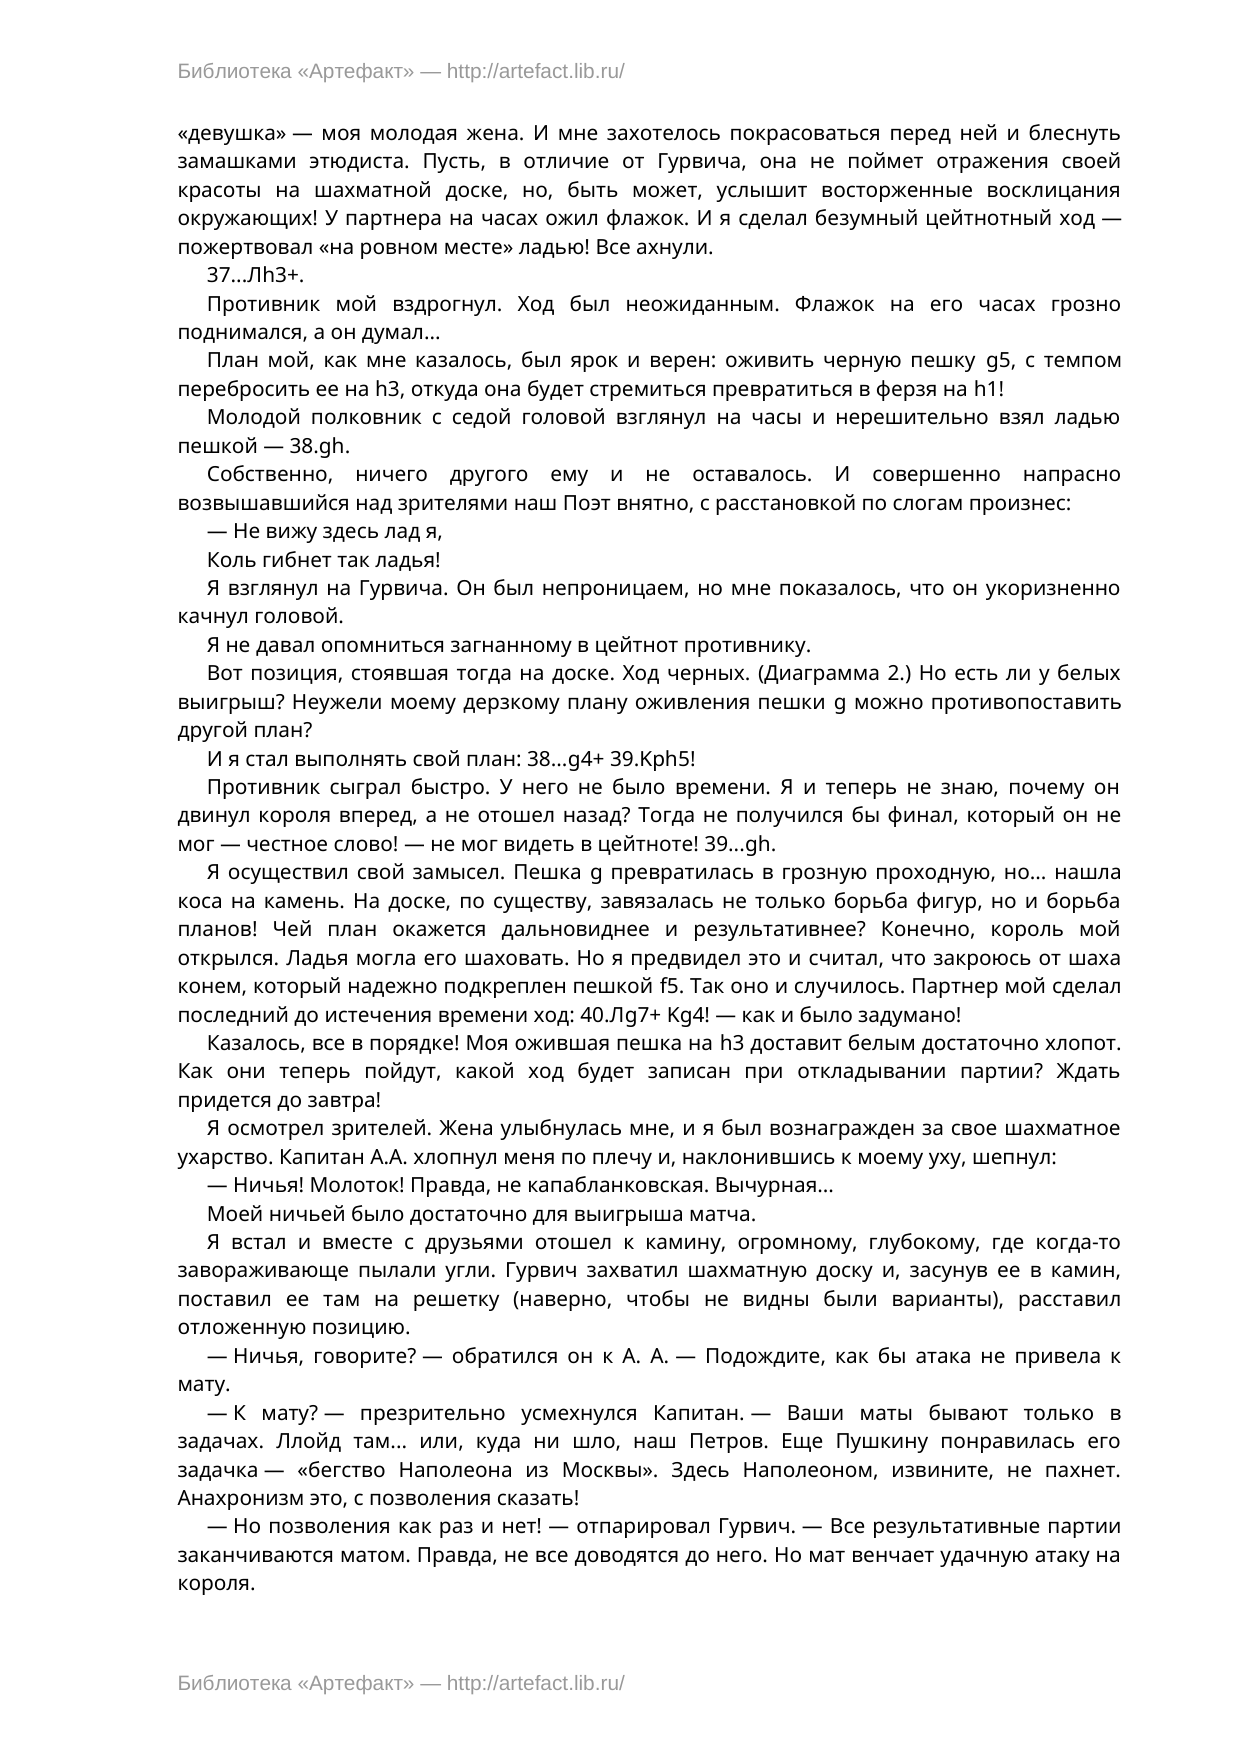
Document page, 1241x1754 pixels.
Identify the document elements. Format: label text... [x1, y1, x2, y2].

text Противник мой вздрогнул. Ход был неожиданным. Флажок на его часах грозно поднимался, а он думал... [177, 289, 1122, 346]
text — Ничья, говорите? — обратился он к А. А. — Подождите, как бы атака не привела к мату. [177, 1341, 1122, 1398]
text Коль гибнет так ладья! [177, 545, 1122, 573]
text — Но позволения как раз и нет! — отпарировал Гурвич. — Все результативные партии заканчиваются матом. Правда, не все доводятся до него. Но мат венчает удачную атаку на короля. [177, 1512, 1122, 1597]
text Я не давал опомниться загнанному в цейтнот противнику. [177, 630, 1122, 658]
text Я встал и вместе с друзьями отошел к камину, огромному, глубокому, где когда-то завораживающе пылали угли. Гурвич захватил шахматную доску и, засунув ее в камин, поставил ее там на решетку (наверно, чтобы не видны были варианты), расставил отложенную позицию. [177, 1227, 1122, 1341]
text И я стал выполнять свой план: 38...g4+ 39.Kph5! [177, 744, 1122, 772]
text — К мату? — презрительно усмехнулся Капитан. — Ваши маты бывают только в задачах. Ллойд там... или, куда ни шло, наш Петров. Еще Пушкину понравилась его задачка — «бегство Наполеона из Москвы». Здесь Наполеоном, извините, не пахнет. Анахронизм это, с позволения сказать! [177, 1398, 1122, 1512]
text 37...Лh3+. [177, 260, 1122, 289]
text Молодой полковник с седой головой взглянул на часы и нерешительно взял ладью пешкой — 38.gh. [177, 402, 1122, 459]
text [177, 118, 1122, 260]
text Я взглянул на Гурвича. Он был непроницаем, но мне показалось, что он укоризненно качнул головой. [177, 573, 1122, 630]
text Я осмотрел зрителей. Жена улыбнулась мне, и я был вознагражден за свое шахматное ухарство. Капитан А.А. хлопнул меня по плечу и, наклонившись к моему уху, шепнул: [177, 1113, 1122, 1170]
text — Не вижу здесь лад я, [177, 516, 1122, 545]
text План мой, как мне казалось, был ярок и верен: оживить черную пешку g5, с темпом перебросить ее на h3, откуда она будет стремиться превратиться в ферзя на h1! [177, 346, 1122, 402]
text Вот позиция, стоявшая тогда на доске. Ход черных. (Диаграмма 2.) Но есть ли у белых выигрыш? Неужели моему дерзкому плану оживления пешки g можно противопоставить другой план? [177, 658, 1122, 744]
text Казалось, все в порядке! Моя ожившая пешка на h3 доставит белым достаточно хлопот. Как они теперь пойдут, какой ход будет записан при откладывании партии? Ждать придется до завтра! [177, 1028, 1122, 1113]
text Моей ничьей было достаточно для выигрыша матча. [177, 1199, 1122, 1227]
text Я осуществил свой замысел. Пешка g превратилась в грозную проходную, но... нашла коса на камень. На доске, по существу, завязалась не только борьба фигур, но и борьба планов! Чей план окажется дальновиднее и результативнее? Конечно, король мой открылся. Ладья могла его шаховать. Но я предвидел это и считал, что закроюсь от шаха конем, который надежно подкреплен пешкой f5. Так оно и случилось. Партнер мой сделал последний до истечения времени ход: 40.Лg7+ Kg4! — как и было задумано! [177, 857, 1122, 1028]
text Собственно, ничего другого ему и не оставалось. И совершенно напрасно возвышавшийся над зрителями наш Поэт внятно, с расстановкой по слогам произнес: [177, 459, 1122, 516]
text — Ничья! Молоток! Правда, не капабланковская. Вычурная... [177, 1170, 1122, 1199]
text Противник сыграл быстро. У него не было времени. Я и теперь не знаю, почему он двинул короля вперед, а не отошел назад? Тогда не получился бы финал, который он не мог — честное слово! — не мог видеть в цейтноте! 39...gh. [177, 772, 1122, 857]
